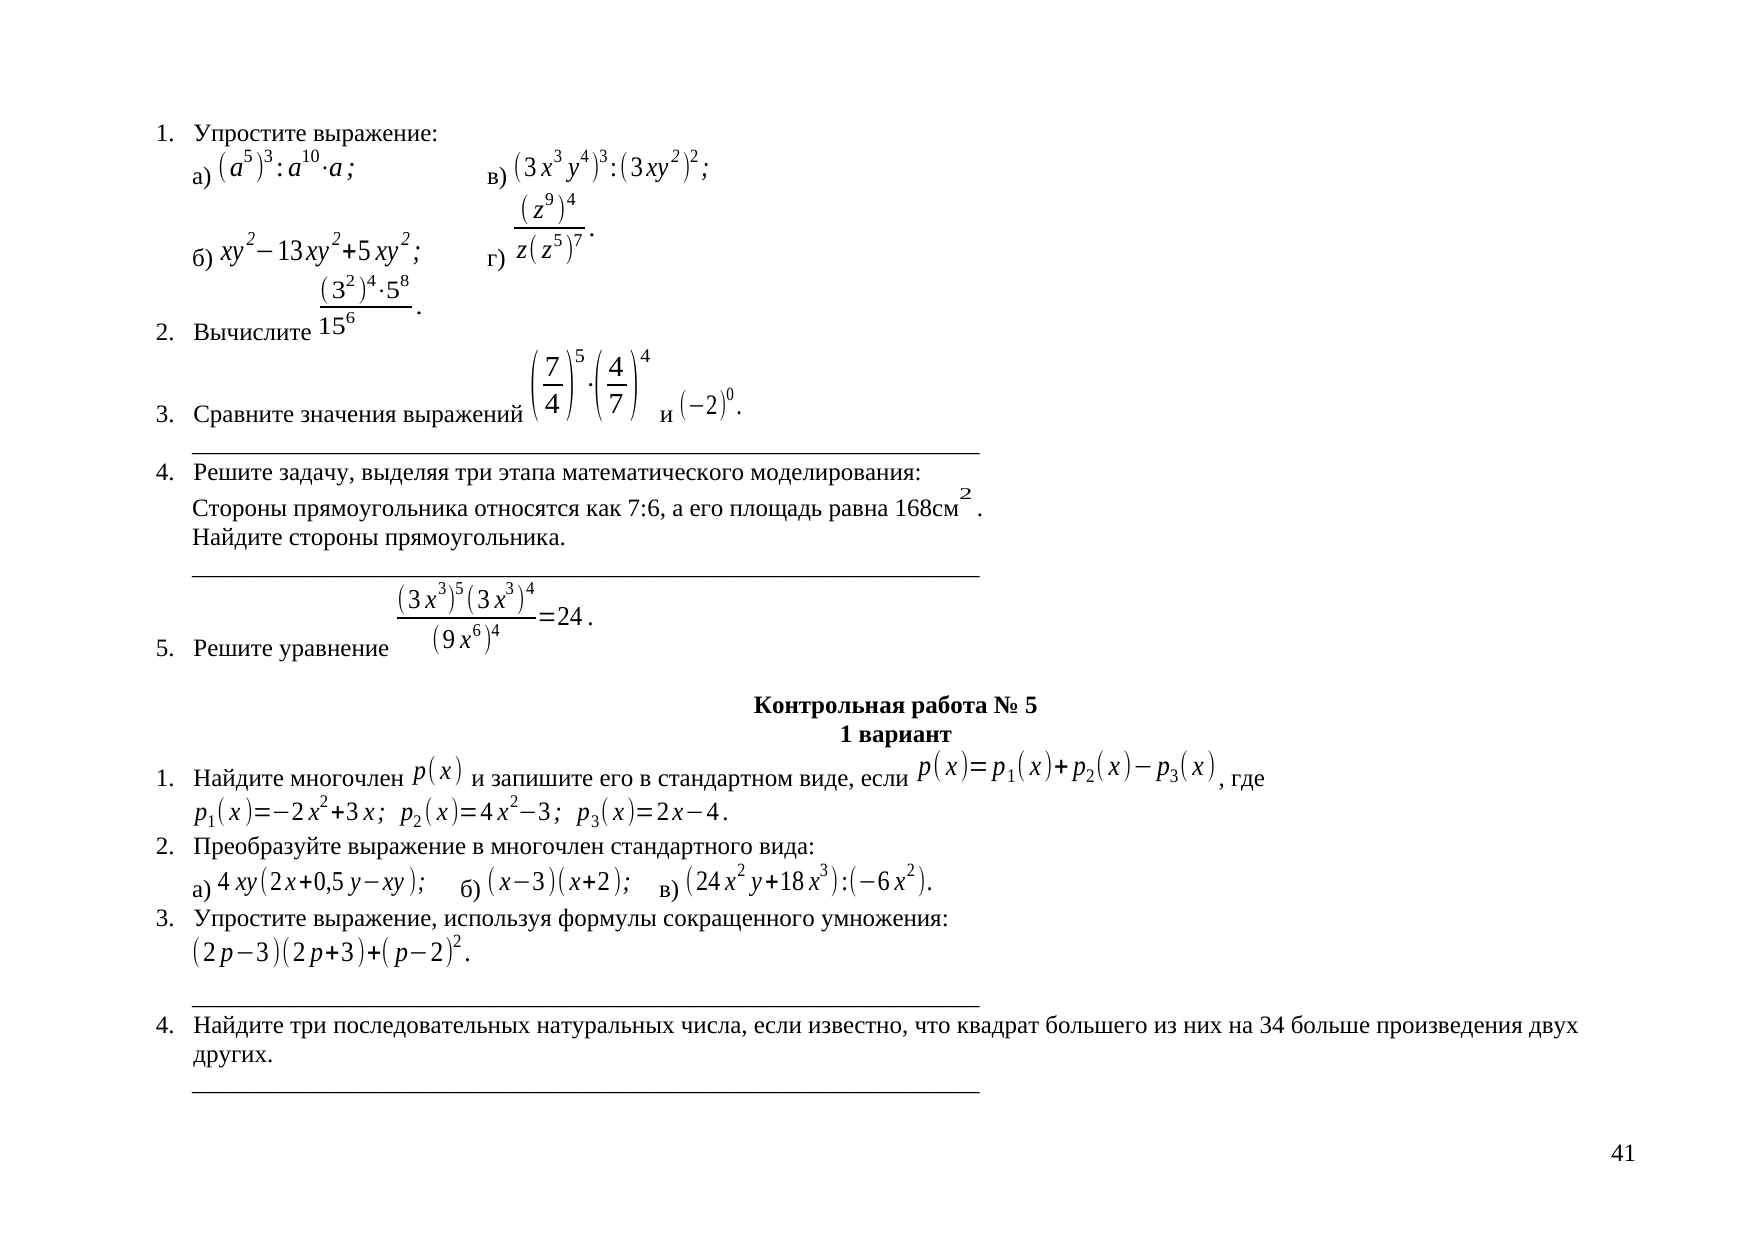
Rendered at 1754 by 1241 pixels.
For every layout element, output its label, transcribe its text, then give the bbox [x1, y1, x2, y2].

list Найдите многочлен и запишите его в стандартном виде, если , где [156, 748, 1636, 792]
text 1 вариант [156, 719, 1636, 748]
text _______________________________________________________________ [192, 969, 1636, 1010]
text Контрольная работа № 5 [156, 690, 1636, 719]
text _______________________________________________________________ [192, 1067, 1636, 1096]
list Решите уравнение [156, 579, 1636, 662]
list Преобразуйте выражение в многочлен стандартного вида: [156, 831, 1636, 860]
list Упростите выражение, используя формулы сокращенного умножения: [156, 903, 1636, 932]
text _______________________________________________________________ [192, 428, 1636, 457]
list Сравните значения выражений и [156, 346, 1636, 428]
text Стороны прямоугольника относятся как 7:6, а его площадь равна 168см. [118, 485, 1636, 522]
text Найдите стороны прямоугольника. [192, 522, 1636, 551]
list Найдите три последовательных натуральных числа, если известно, что квадрат большего из них на 34 больше произведения двух других. [156, 1010, 1636, 1067]
list Решите задачу, выделяя три этапа математического моделирования: [156, 457, 1636, 485]
text _______________________________________________________________ [192, 551, 1636, 579]
list Упростите выражение: [156, 118, 1636, 147]
text а) б) в) [118, 860, 1636, 903]
list Вычислите [156, 272, 1636, 346]
text а) в) [118, 147, 1636, 190]
text б) г) [192, 190, 1636, 272]
